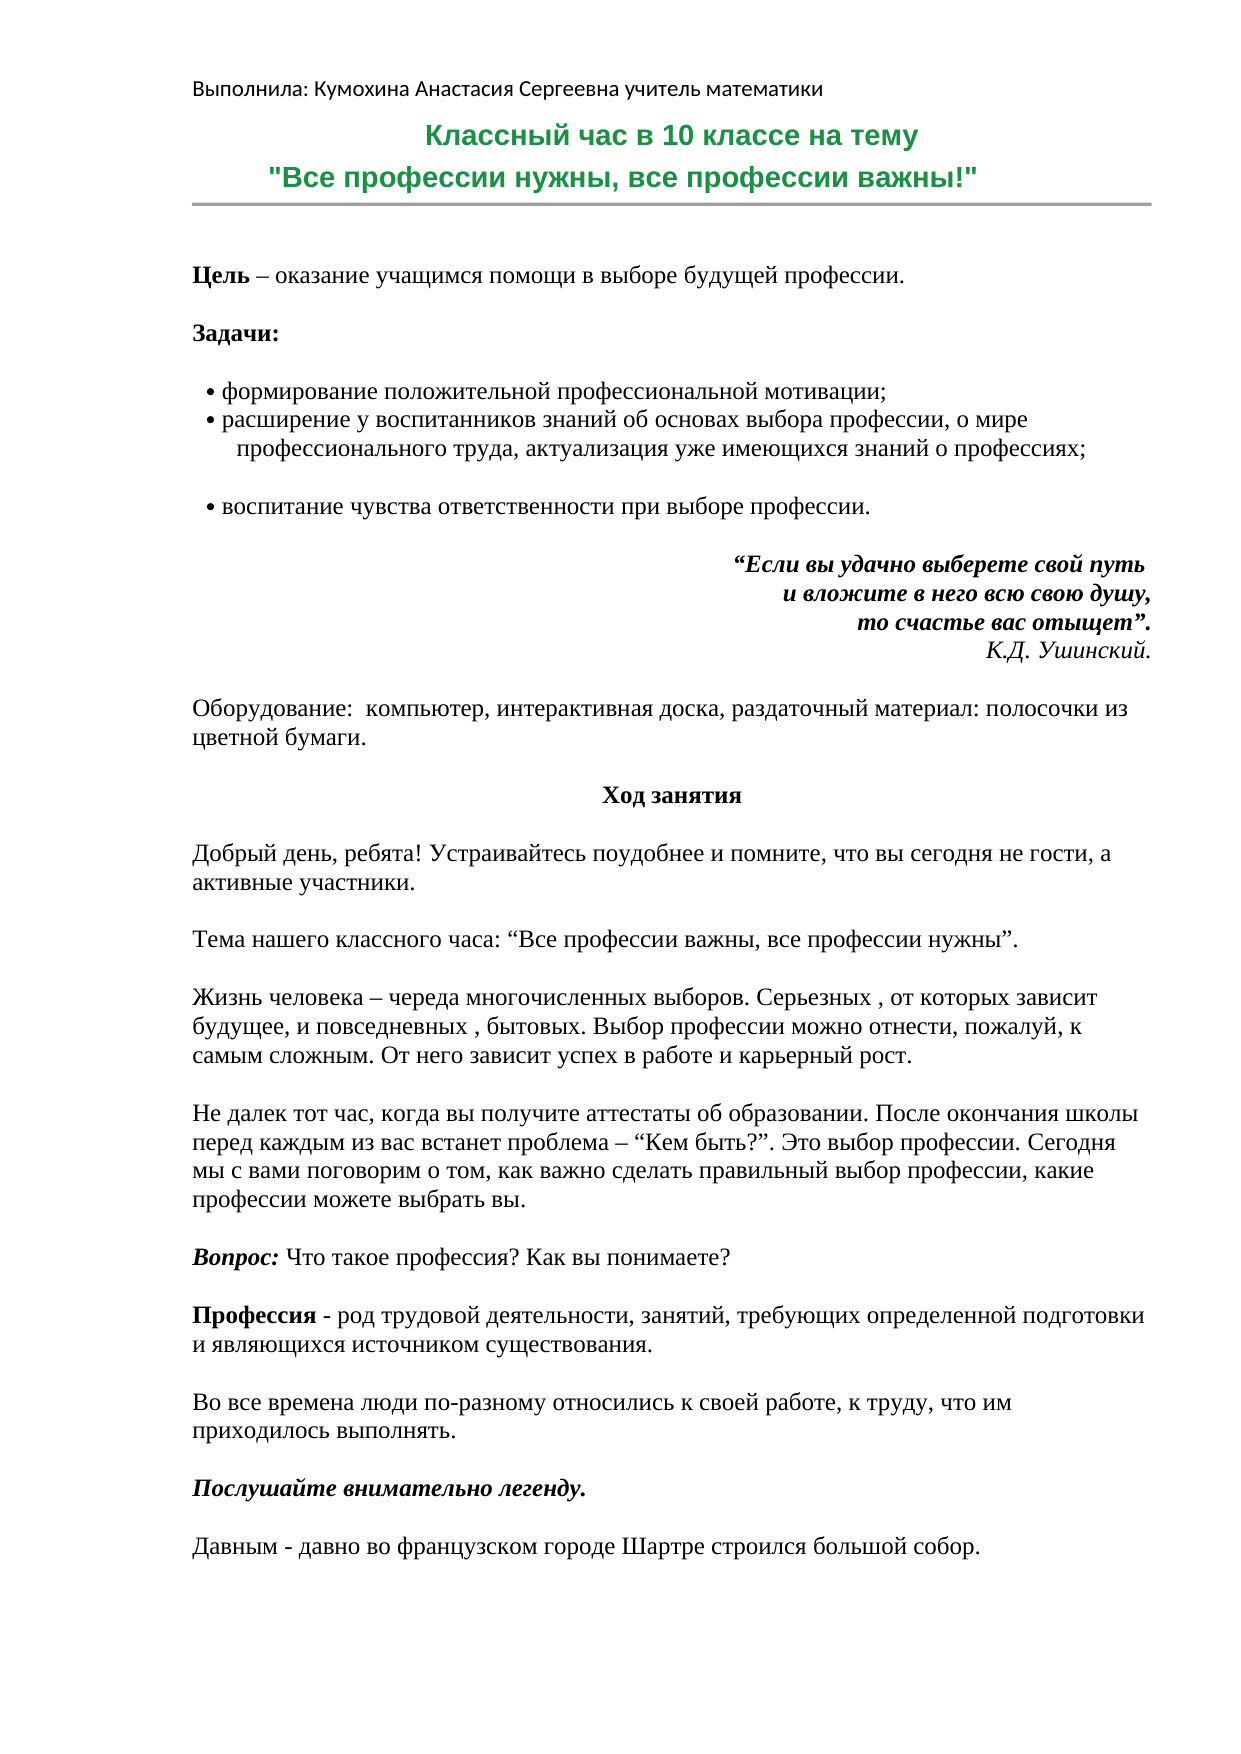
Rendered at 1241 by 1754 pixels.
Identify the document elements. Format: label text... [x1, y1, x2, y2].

text Задачи: [192, 318, 1152, 347]
list формирование положительной профессиональной мотивации; [207, 376, 1152, 404]
text "Все профессии нужны, все профессии важны!" 636078 [192, 160, 1152, 194]
text Цель – оказание учащимся помощи в выборе будущей профессии. [192, 260, 1152, 289]
text Послушайте внимательно легенду. [192, 1473, 1152, 1502]
list расширение у воспитанников знаний об основах выбора профессии, о мире [207, 404, 1152, 433]
text Давным - давно во французском городе Шартре строился большой собор. [192, 1531, 1152, 1560]
text Классный час в 10 классе на тему [192, 118, 1152, 152]
text Не далек тот час, когда вы получите аттестаты об образовании. После окончания школы перед каждым из вас встанет проблема – “Кем быть?”. Это выбор профессии. Сегодня мы с вами поговорим о том, как важно сделать правильный выбор профессии, какие профессии можете выбрать вы. [192, 1098, 1152, 1213]
text Профессия - род трудовой деятельности, занятий, требующих определенной подготовки и являющихся источником существования. [192, 1300, 1152, 1357]
text Добрый день, ребята! Устраивайтесь поудобнее и помните, что вы сегодня не гости, а активные участники. [192, 838, 1152, 895]
list воспитание чувства ответственности при выборе профессии. [207, 491, 1152, 520]
text Тема нашего классного часа: “Все профессии важны, все профессии нужны”. [192, 924, 1152, 953]
text Ход занятия [192, 780, 1152, 809]
text “Если вы удачно выберете свой путь и вложите в него всю свою душу, то счастье вас отыщет”. К.Д. Ушинский. [192, 549, 1152, 664]
text Во все времена люди по-разному относились к своей работе, к труду, что им приходилось выполнять. [192, 1387, 1152, 1444]
text Жизнь человека – череда многочисленных выборов. Серьезных , от которых зависит будущее, и повседневных , бытовых. Выбор профессии можно отнести, пожалуй, к самым сложным. От него зависит успех в работе и карьерный рост. [192, 982, 1152, 1069]
text Оборудование: компьютер, интерактивная доска, раздаточный материал: полосочки из цветной бумаги. [192, 693, 1152, 751]
text профессионального труда, актуализация уже имеющихся знаний о профессиях; [236, 433, 1152, 462]
text Вопрос: Что такое профессия? Как вы понимаете? [192, 1242, 1152, 1271]
